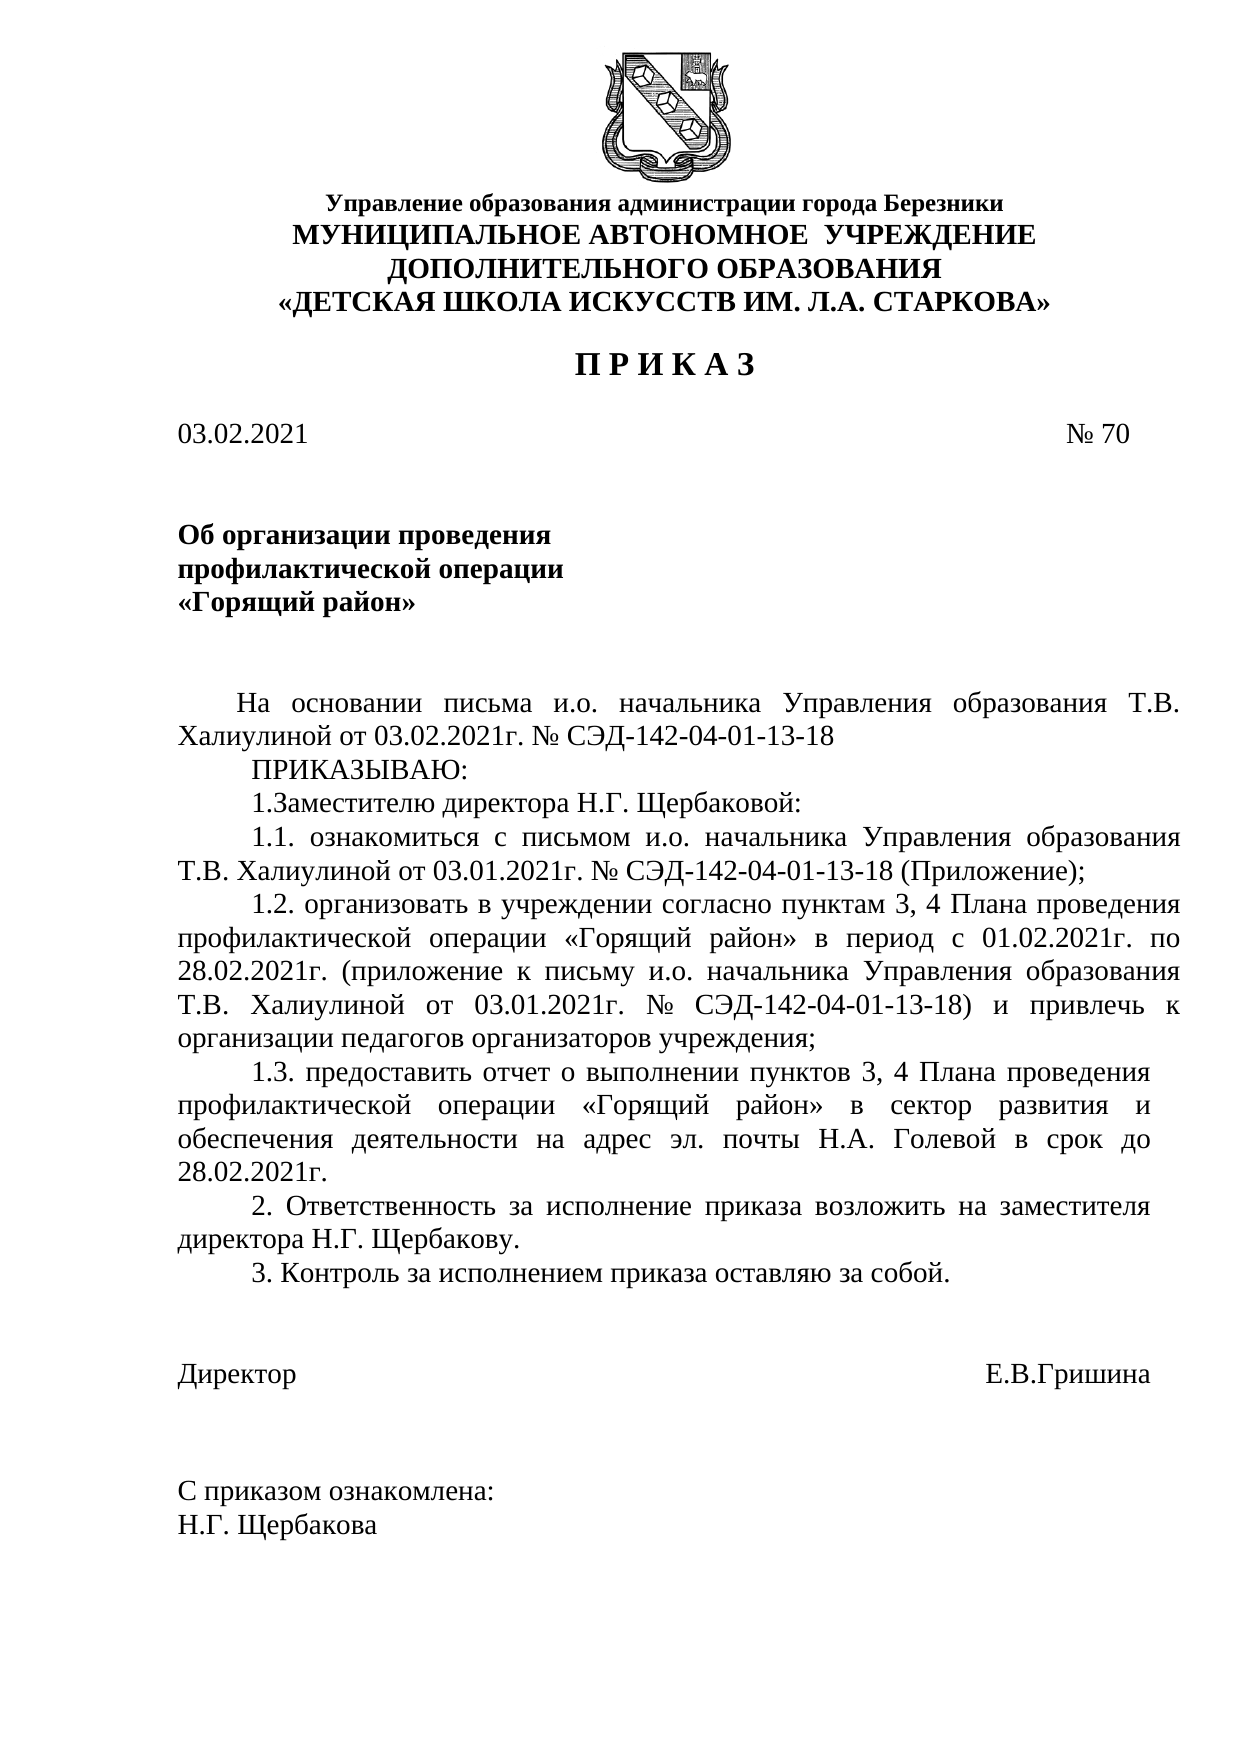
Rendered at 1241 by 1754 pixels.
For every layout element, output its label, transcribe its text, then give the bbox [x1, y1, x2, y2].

text 2. Ответственность за исполнение приказа возложить на заместителя директора Н.Г. Щербакову. [177, 1188, 1152, 1255]
text Об организации проведения [177, 517, 1181, 551]
text Директор Е.В.Гришина [148, 1356, 1152, 1389]
subtitle П Р И К А З [177, 344, 1152, 383]
text Н.Г. Щербакова [177, 1507, 1152, 1540]
picture [592, 44, 737, 189]
text «Горящий район» [177, 584, 1181, 618]
text 1.Заместителю директора Н.Г. Щербаковой: [177, 786, 1152, 819]
text 1.2. организовать в учреждении согласно пунктам 3, 4 Плана проведения профилактической операции «Горящий район» в период с 01.02.2021г. по 28.02.2021г. (приложение к письму и.о. начальника Управления образования Т.В. Халиулиной от 03.01.2021г. № СЭД-142-04-01-13-18) и привлечь к организации педагогов организаторов учреждения; [177, 886, 1181, 1054]
text 3. Контроль за исполнением приказа оставляю за собой. [177, 1255, 1152, 1289]
subtitle «ДЕТСКАЯ ШКОЛА ИСКУССТВ ИМ. Л.А. СТАРКОВА» [177, 284, 1152, 318]
text Управление образования администрации города Березники [177, 188, 1152, 217]
text профилактической операции [177, 551, 1181, 584]
text На основании письма и.о. начальника Управления образования Т.В. Халиулиной от 03.02.2021г. № СЭД-142-04-01-13-18 [177, 685, 1181, 752]
text 1.1. ознакомиться с письмом и.о. начальника Управления образования Т.В. Халиулиной от 03.01.2021г. № СЭД-142-04-01-13-18 (Приложение); [177, 819, 1181, 886]
text ПРИКАЗЫВАЮ: [177, 752, 1152, 786]
text С приказом ознакомлена: [177, 1473, 1152, 1507]
subtitle МУНИЦИПАЛЬНОЕ АВТОНОМНОЕ УЧРЕЖДЕНИЕ ДОПОЛНИТЕЛЬНОГО ОБРАЗОВАНИЯ [177, 217, 1152, 284]
text 1.3. предоставить отчет о выполнении пунктов 3, 4 Плана проведения профилактической операции «Горящий район» в сектор развития и обеспечения деятельности на адрес эл. почты Н.А. Голевой в срок до 28.02.2021г. [177, 1054, 1152, 1188]
text 03.02.2021 № 70 [148, 417, 1152, 450]
